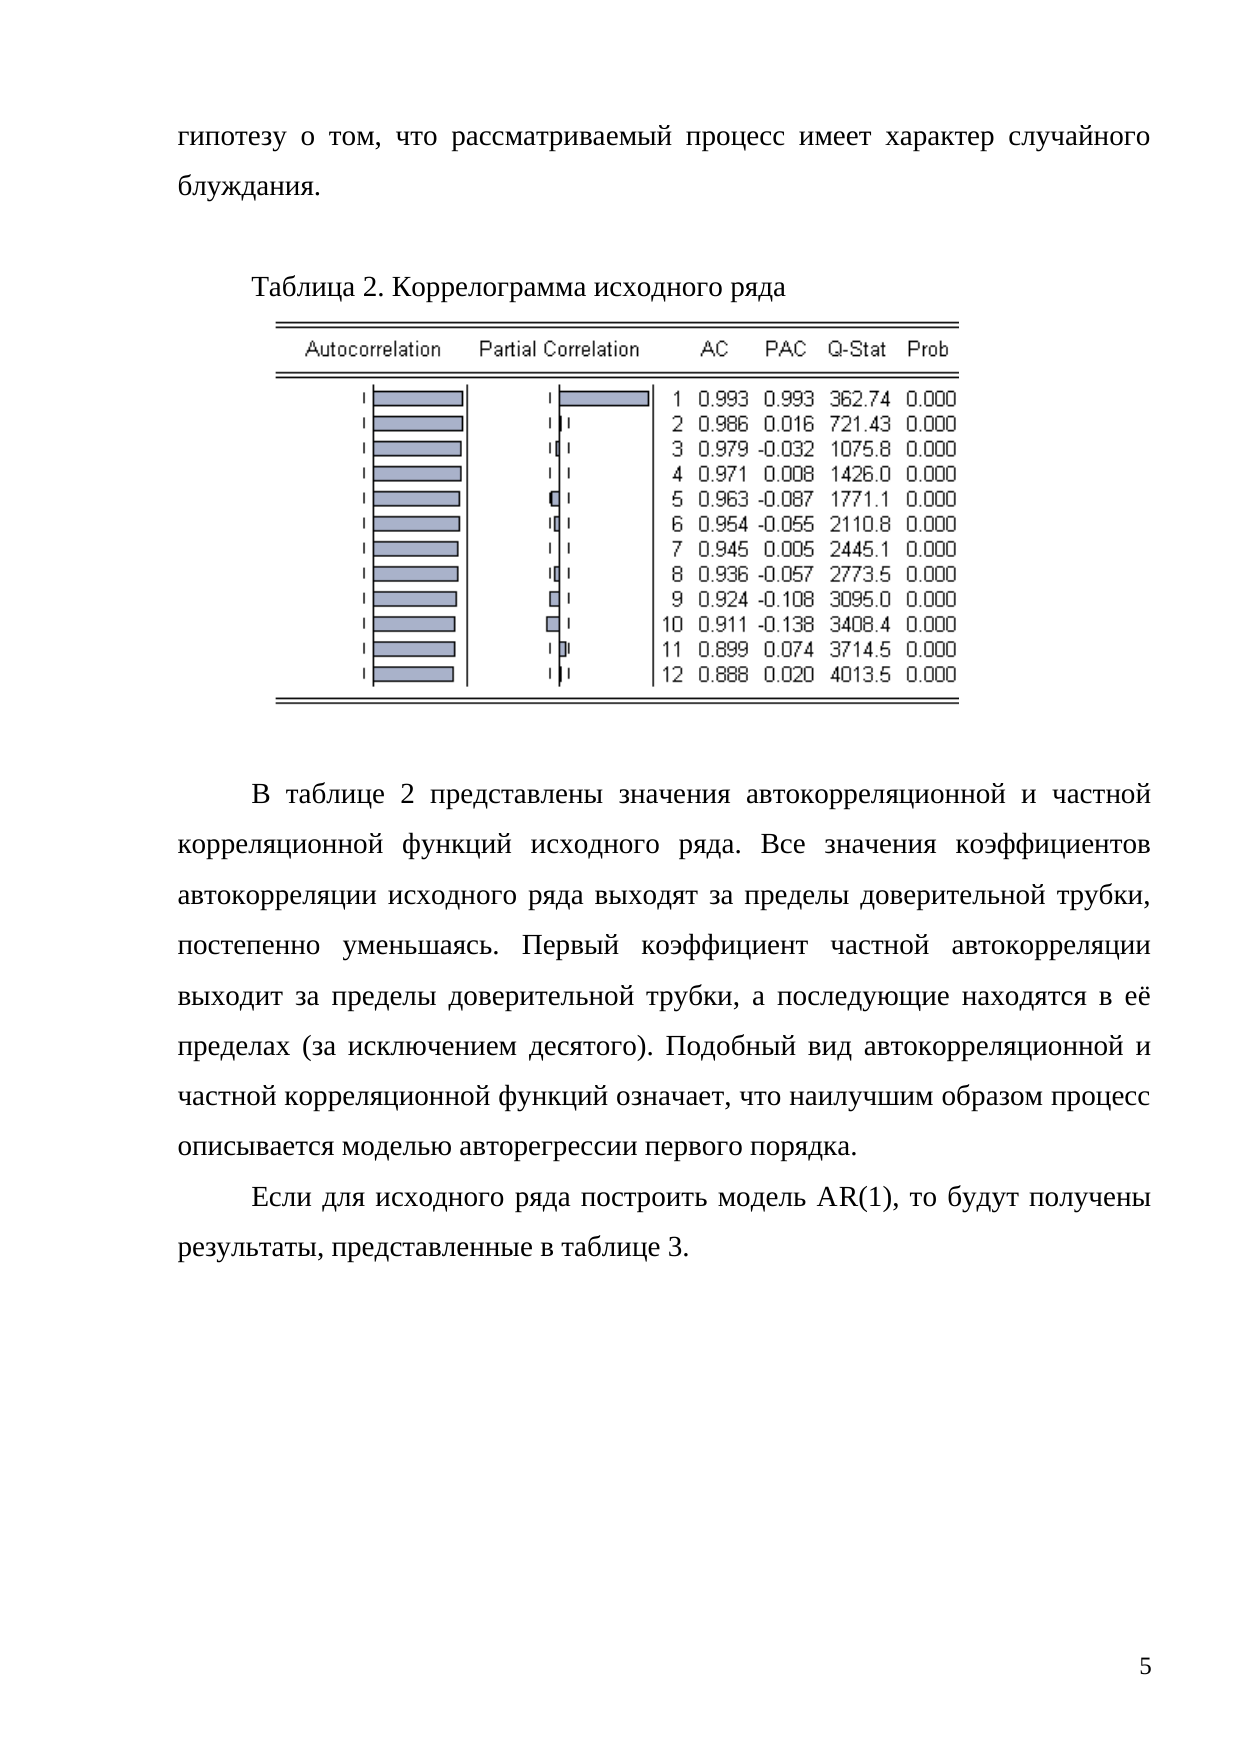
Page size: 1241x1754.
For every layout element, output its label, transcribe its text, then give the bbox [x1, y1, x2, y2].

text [177, 118, 1152, 202]
text В таблице 2 представлены значения автокорреляционной и частной корреляционной функций исходного ряда. Все значения коэффициентов автокорреляции исходного ряда выходят за пределы доверительной трубки, постепенно уменьшаясь. Первый коэффициент частной автокорреляции выходит за пределы доверительной трубки, а последующие находятся в её пределах (за исключением десятого). Подобный вид автокорреляционной и частной корреляционной функций означает, что наилучшим образом процесс описывается моделью авторегрессии первого порядка. [177, 776, 1152, 1162]
picture [251, 319, 959, 712]
text Таблица 2. Коррелограмма исходного ряда [177, 269, 1152, 303]
text Если для исходного ряда построить модель АR(1), то будут получены результаты, представленные в таблице 3. [177, 1179, 1152, 1263]
